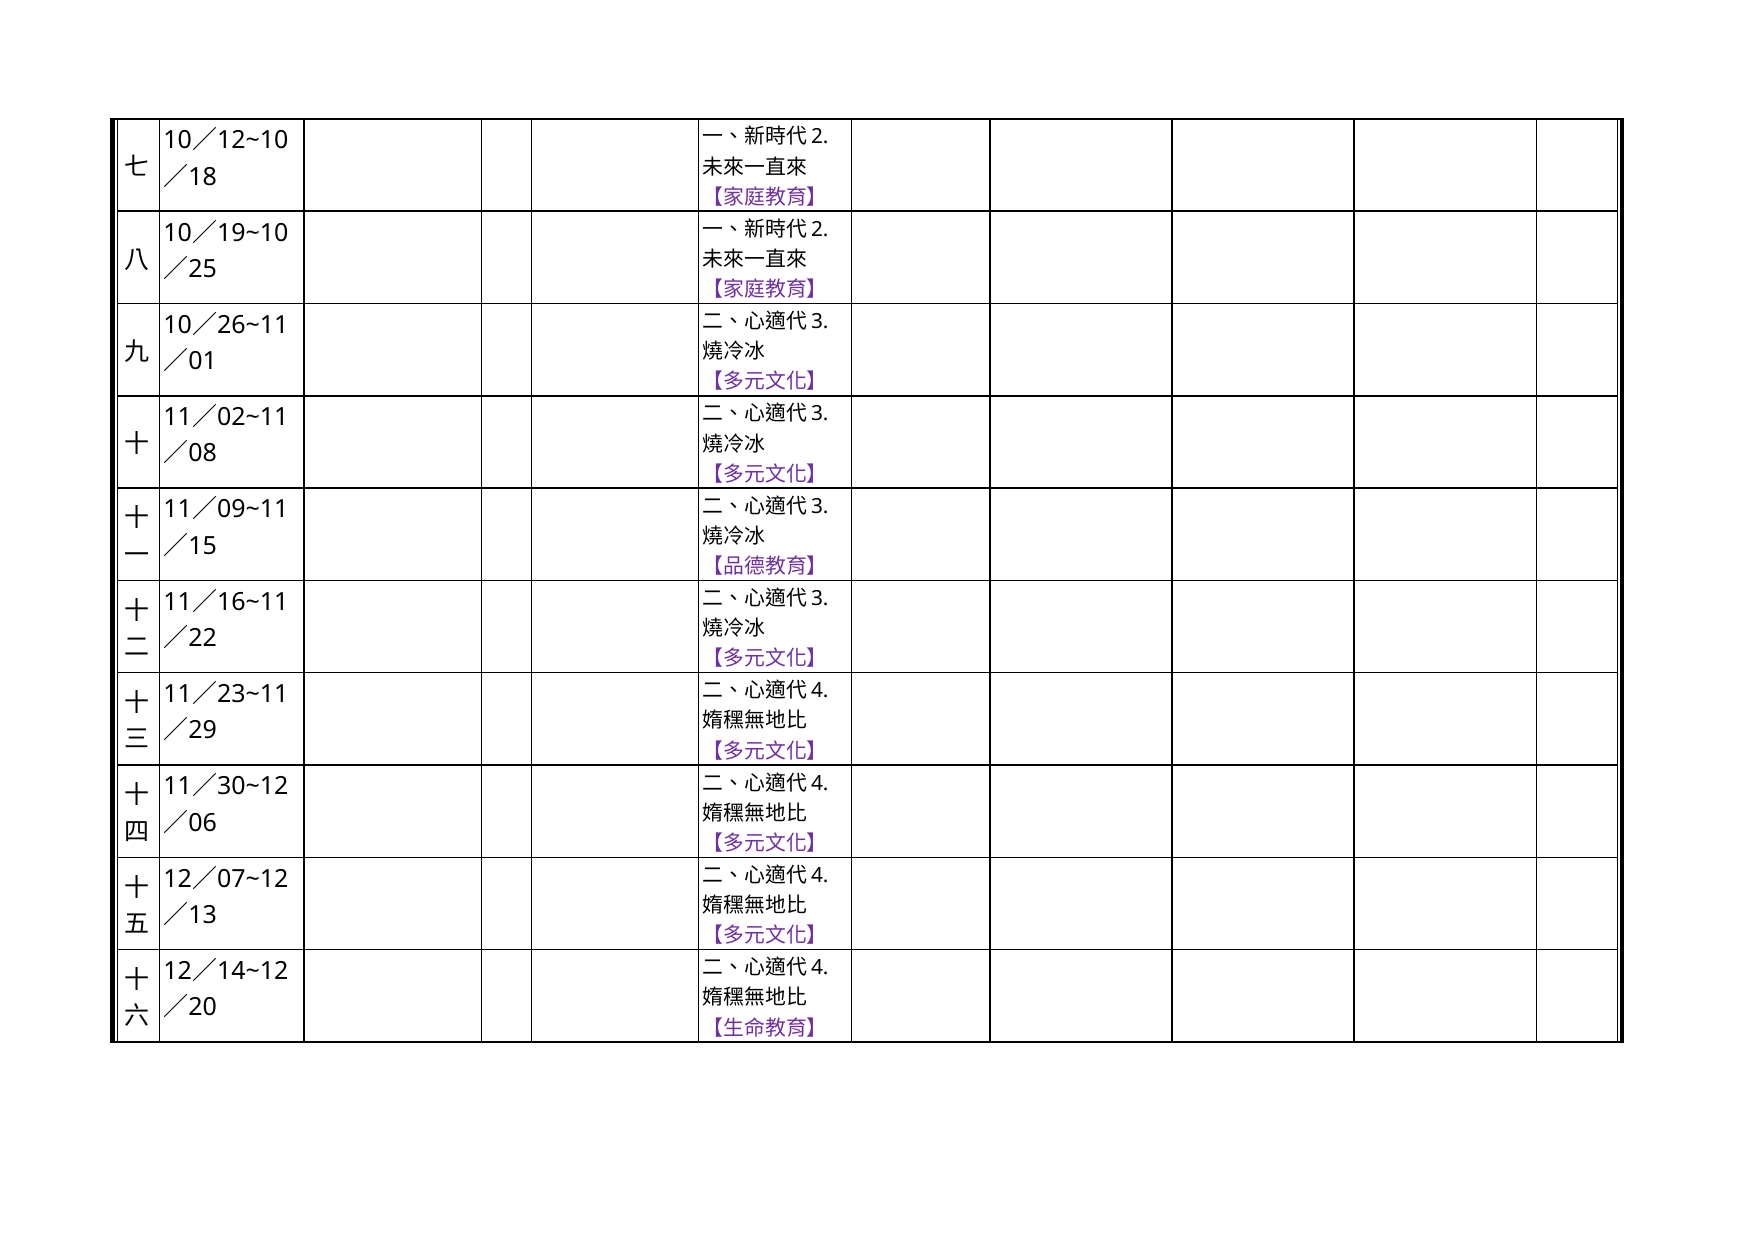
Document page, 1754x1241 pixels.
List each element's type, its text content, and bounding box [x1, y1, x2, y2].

table_cell [1173, 858, 1353, 949]
table_cell 二、心適代3.燒冷冰 【多元文化】 [699, 304, 851, 395]
table_cell [852, 304, 989, 395]
table_cell [532, 304, 698, 395]
table_cell [991, 489, 1171, 579]
table_cell [305, 212, 481, 303]
table_cell 一、新時代2.未來一直來 【家庭教育】 [699, 120, 851, 210]
table_cell [482, 212, 531, 303]
table_cell 七 [118, 120, 159, 210]
table_cell [1173, 673, 1353, 764]
table_cell 10／19~10／25 [160, 212, 303, 303]
table_cell [991, 120, 1171, 210]
table_cell [532, 950, 698, 1041]
table_cell [1537, 858, 1617, 949]
table_cell [305, 581, 481, 672]
table_cell [1355, 397, 1536, 487]
table_cell [1537, 489, 1617, 579]
table_cell [1173, 212, 1353, 303]
table_cell [482, 858, 531, 949]
table_cell [532, 120, 698, 210]
table_cell [1355, 673, 1536, 764]
table_cell [1355, 858, 1536, 949]
table_cell [1173, 120, 1353, 210]
table_cell [1355, 212, 1536, 303]
table_cell [1355, 581, 1536, 672]
table_cell 十三 [118, 673, 159, 764]
table_cell [532, 212, 698, 303]
table_cell 十四 [118, 766, 159, 856]
table_cell 二、心適代4.媠䆀無地比 【生命教育】 [699, 950, 851, 1041]
table_cell [532, 766, 698, 856]
table_cell 11／30~12／06 [160, 766, 303, 856]
table_cell [991, 766, 1171, 856]
table_cell [1355, 120, 1536, 210]
table_cell [991, 673, 1171, 764]
table_cell [1355, 489, 1536, 579]
table_cell [305, 397, 481, 487]
table_cell [1537, 120, 1617, 210]
table_cell [852, 397, 989, 487]
table_cell 10／12~10／18 [160, 120, 303, 210]
table_cell [305, 489, 481, 579]
table_cell [991, 397, 1171, 487]
table_cell [991, 212, 1171, 303]
table_cell [305, 858, 481, 949]
table_cell 11／23~11／29 [160, 673, 303, 764]
table_cell [1537, 304, 1617, 395]
table_cell 二、心適代3.燒冷冰 【多元文化】 [699, 581, 851, 672]
table_cell [1537, 581, 1617, 672]
table_cell 二、心適代4.媠䆀無地比 【多元文化】 [699, 858, 851, 949]
table_cell [1173, 489, 1353, 579]
table_cell [482, 489, 531, 579]
table_cell [852, 581, 989, 672]
table_cell [1537, 397, 1617, 487]
table_cell [532, 397, 698, 487]
table_cell [852, 489, 989, 579]
table_cell [991, 581, 1171, 672]
table_cell 一、新時代2.未來一直來 【家庭教育】 [699, 212, 851, 303]
table_cell [1173, 397, 1353, 487]
table_cell [852, 950, 989, 1041]
table_cell [1537, 673, 1617, 764]
table_cell [532, 581, 698, 672]
table_cell [482, 304, 531, 395]
table_cell [852, 858, 989, 949]
table_cell [1537, 212, 1617, 303]
table_cell 十五 [118, 858, 159, 949]
table_cell [482, 766, 531, 856]
table_cell [852, 120, 989, 210]
table_cell [852, 673, 989, 764]
table_cell [991, 304, 1171, 395]
table_cell [1173, 950, 1353, 1041]
table_cell [482, 673, 531, 764]
table_cell [852, 212, 989, 303]
table_cell [305, 120, 481, 210]
table_cell [1173, 304, 1353, 395]
table_cell 十 [118, 397, 159, 487]
table_cell 十二 [118, 581, 159, 672]
table_cell [482, 950, 531, 1041]
table_cell [305, 950, 481, 1041]
table_cell [305, 673, 481, 764]
table_cell [482, 397, 531, 487]
table_cell [1537, 766, 1617, 856]
table_cell [532, 858, 698, 949]
table_cell [852, 766, 989, 856]
table_cell [482, 581, 531, 672]
table_cell 九 [118, 304, 159, 395]
table_cell [1537, 950, 1617, 1041]
table_cell 二、心適代4.媠䆀無地比 【多元文化】 [699, 673, 851, 764]
table_cell 11／16~11／22 [160, 581, 303, 672]
table_cell 二、心適代3.燒冷冰 【多元文化】 [699, 397, 851, 487]
table_cell [991, 858, 1171, 949]
table_cell 十六 [118, 950, 159, 1041]
table_cell 12／14~12／20 [160, 950, 303, 1041]
table_cell [991, 950, 1171, 1041]
table_cell [1173, 766, 1353, 856]
table_cell 11／09~11／15 [160, 489, 303, 579]
table_cell 二、心適代3.燒冷冰 【品德教育】 [699, 489, 851, 579]
table_cell 11／02~11／08 [160, 397, 303, 487]
table_cell 10／26~11／01 [160, 304, 303, 395]
table_cell [1355, 304, 1536, 395]
table_cell [482, 120, 531, 210]
table_cell [1355, 950, 1536, 1041]
table_cell [532, 673, 698, 764]
table_cell 八 [118, 212, 159, 303]
table_cell 十一 [118, 489, 159, 579]
table_cell [305, 766, 481, 856]
table_cell 二、心適代4.媠䆀無地比 【多元文化】 [699, 766, 851, 856]
table_cell [305, 304, 481, 395]
table_cell [532, 489, 698, 579]
table_cell 12／07~12／13 [160, 858, 303, 949]
table_cell [1355, 766, 1536, 856]
table_cell [1173, 581, 1353, 672]
